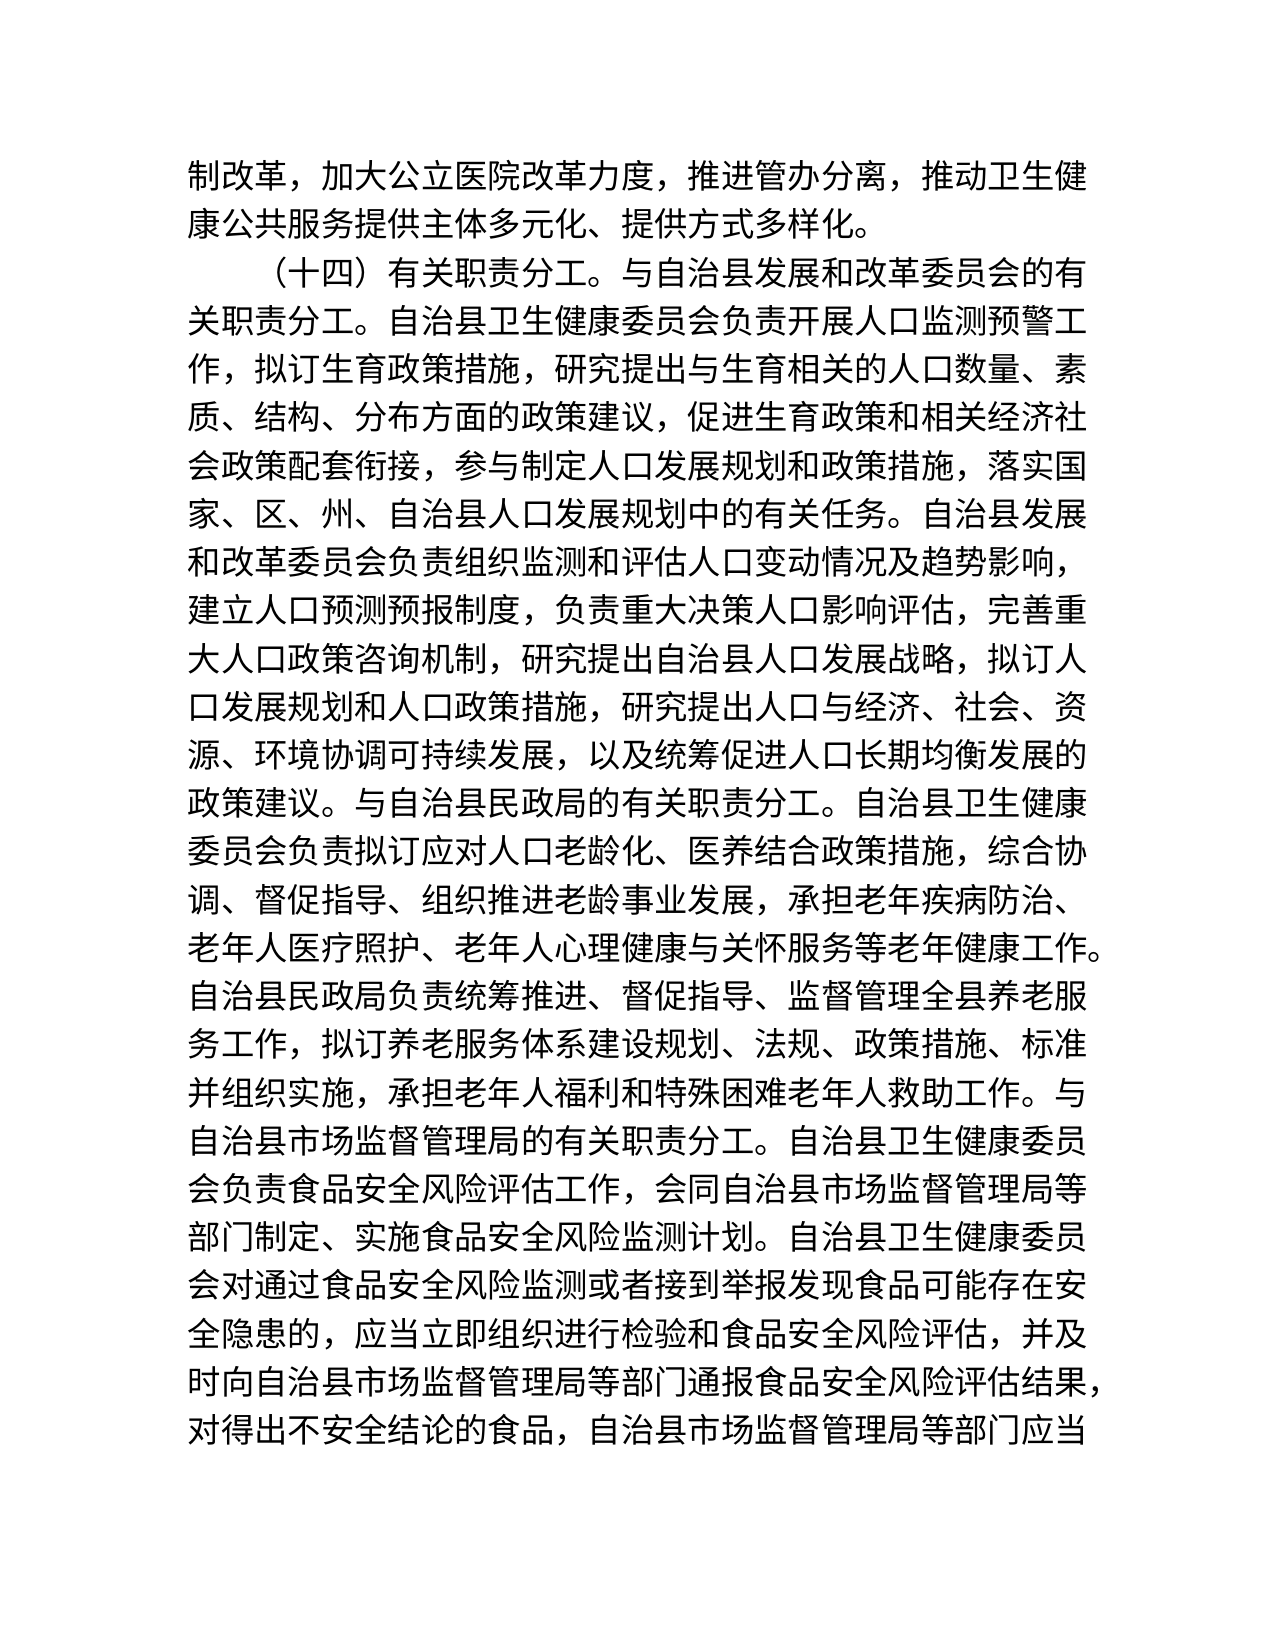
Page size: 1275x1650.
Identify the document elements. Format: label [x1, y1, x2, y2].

text [187, 150, 1087, 246]
text [187, 246, 1087, 1452]
